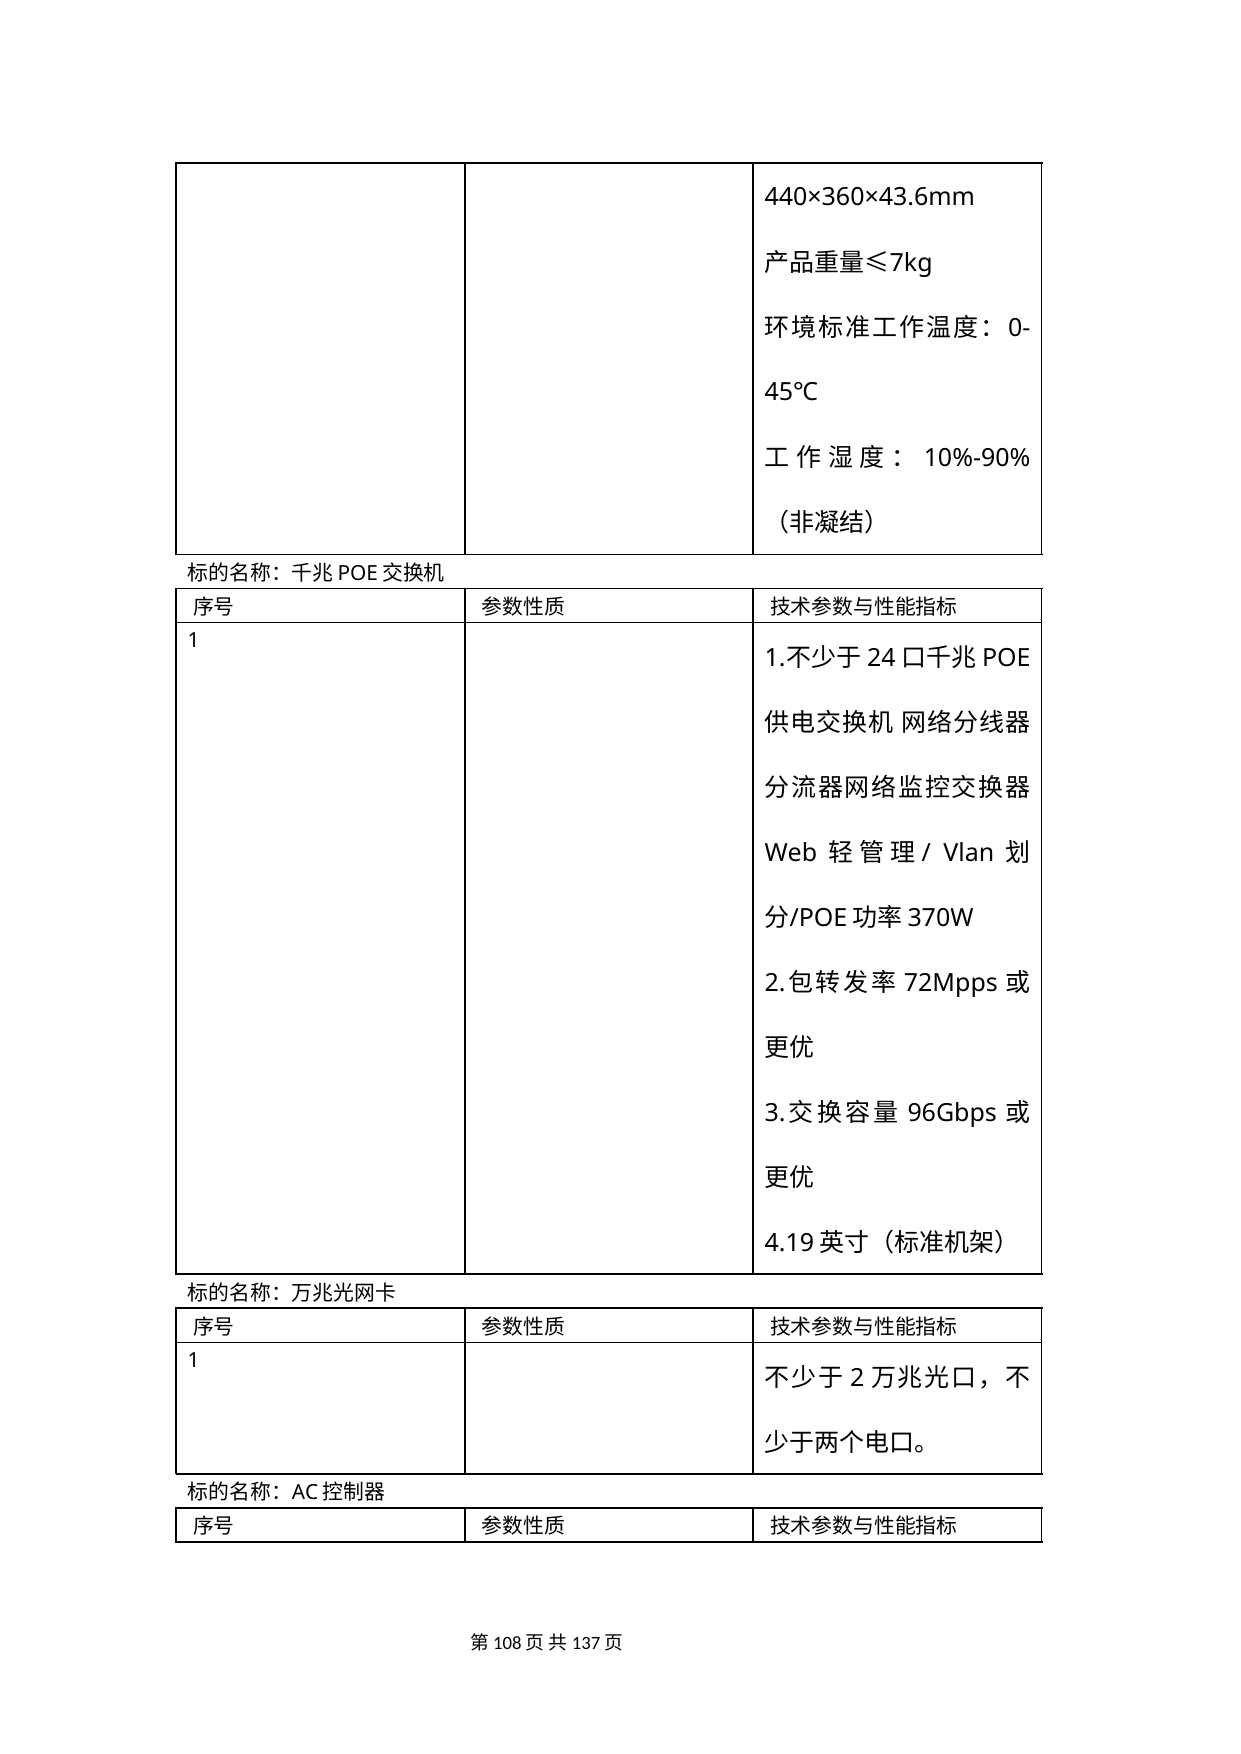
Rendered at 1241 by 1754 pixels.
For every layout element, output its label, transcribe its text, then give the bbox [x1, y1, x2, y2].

table_header 参数性质 [466, 589, 752, 622]
table_header 序号 [177, 1309, 464, 1341]
table_header 技术参数与性能指标 [754, 1309, 1041, 1341]
table_cell 不少于2万兆光口，不少于两个电口。 [754, 1343, 1041, 1473]
table_cell 1.不少于24口千兆POE供电交换机 网络分线器分流器网络监控交换器 Web轻管理/ Vlan划分/POE功率370W 2.包转发率72Mpps或更优 3.交换容量96Gbps或更优 4.19英寸（标准机架） [754, 623, 1041, 1273]
text 标的名称：万兆光网卡 [187, 1275, 1053, 1307]
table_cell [754, 164, 1041, 553]
table_header 参数性质 [466, 1309, 752, 1341]
table_cell [466, 164, 752, 553]
table_cell [466, 623, 752, 1273]
table_header 技术参数与性能指标 [754, 589, 1041, 622]
table_cell 1 [177, 1343, 464, 1473]
table_header 参数性质 [466, 1509, 752, 1541]
table_header 技术参数与性能指标 [754, 1509, 1041, 1541]
table_cell [466, 1343, 752, 1473]
text 标的名称：AC控制器 [187, 1474, 1053, 1507]
text 标的名称：千兆POE交换机 [187, 555, 1053, 588]
table_header 序号 [177, 589, 464, 622]
table_header 序号 [177, 1509, 464, 1541]
table_cell 1 [177, 164, 464, 553]
table_cell 1 [177, 623, 464, 1273]
